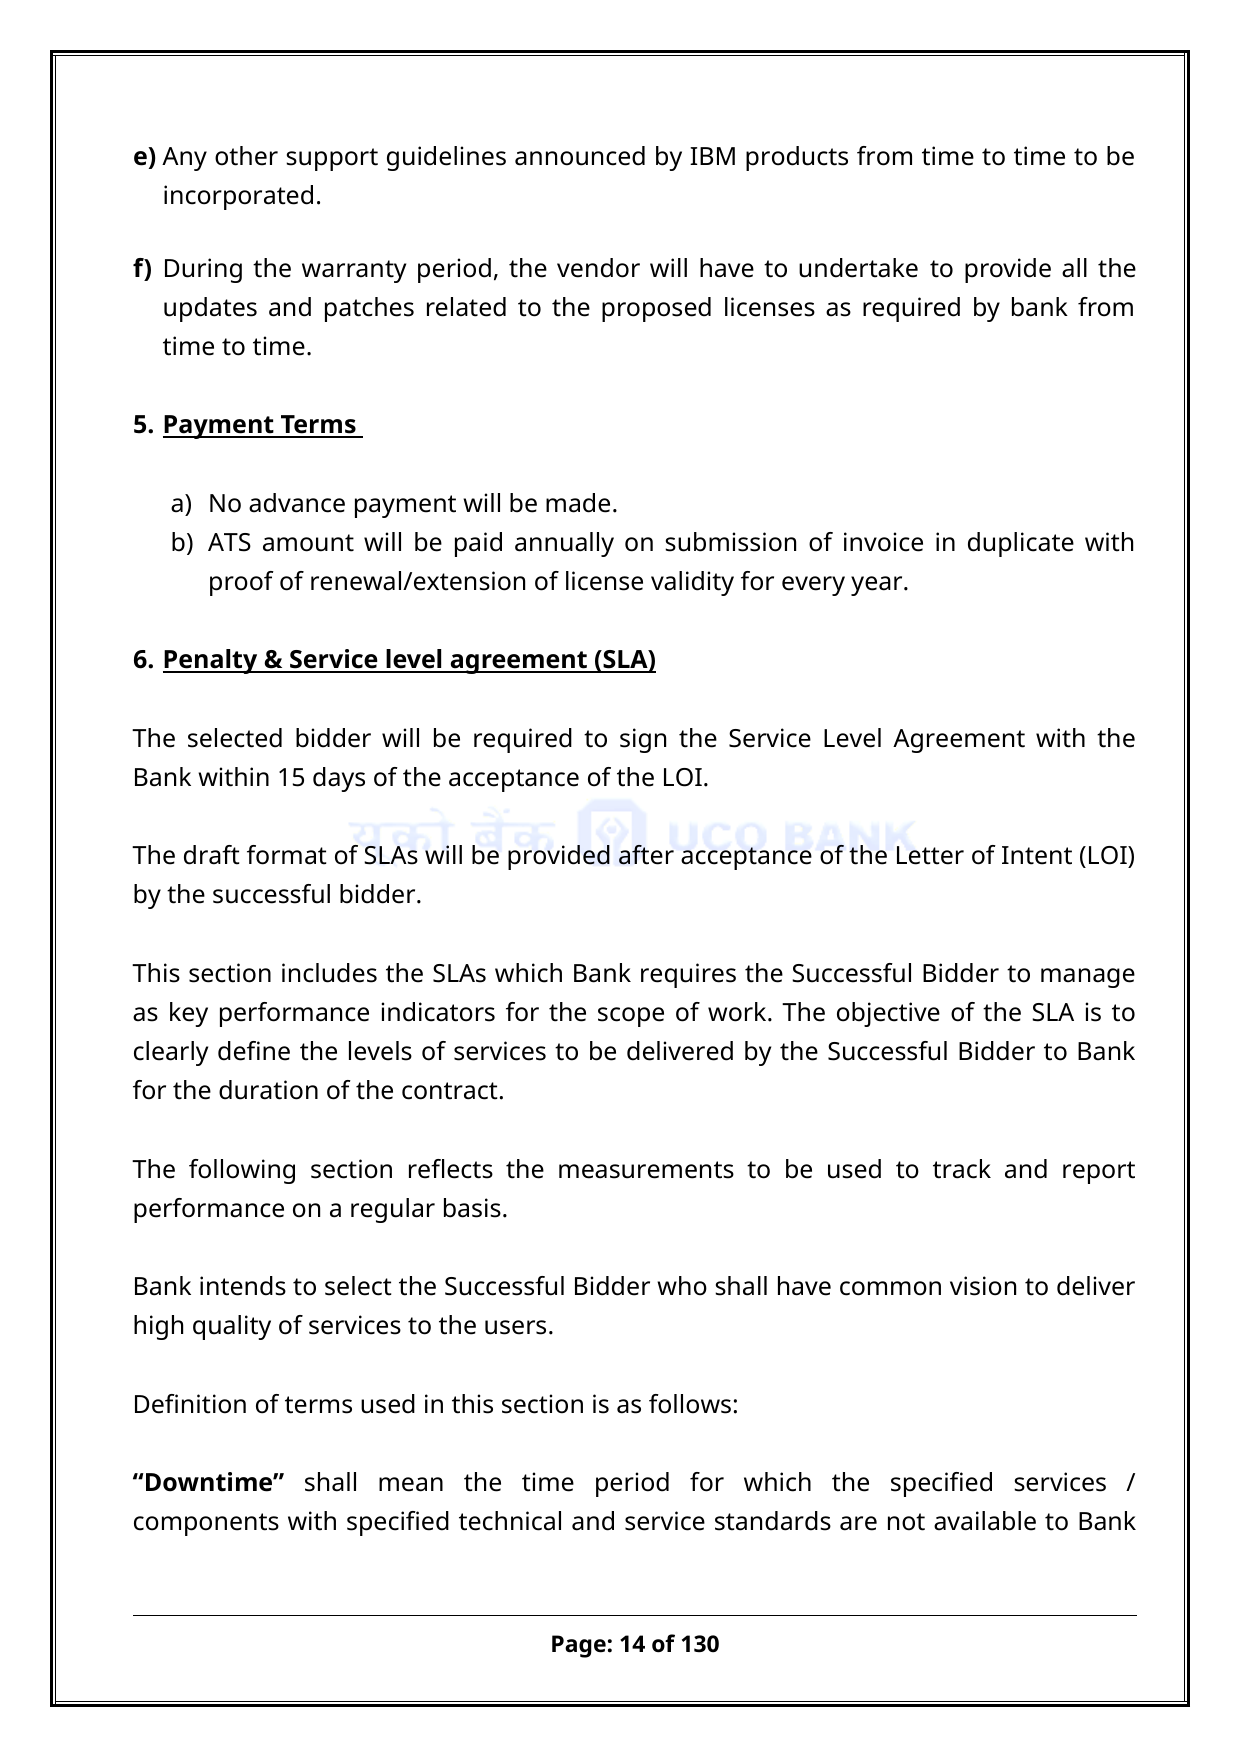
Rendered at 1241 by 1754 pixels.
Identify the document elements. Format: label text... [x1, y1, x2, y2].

text This section includes the SLAs which Bank requires the Successful Bidder to manage as key performance indicators for the scope of work. The objective of the SLA is to clearly define the levels of services to be delivered by the Successful Bidder to Bank for the duration of the contract. [132, 956, 1137, 1107]
subtitle Penalty & Service level agreement (SLA) [133, 642, 1137, 676]
text The following section reflects the measurements to be used to track and report performance on a regular basis. [132, 1151, 1137, 1224]
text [132, 1465, 1137, 1538]
text The selected bidder will be required to sign the Service Level Agreement with the Bank within 15 days of the acceptance of the LOI. [132, 721, 1137, 794]
text The draft format of SLAs will be provided after acceptance of the Letter of Intent (LOI) by the successful bidder. [132, 838, 1137, 911]
text Definition of terms used in this section is as follows: [132, 1386, 1137, 1420]
list During the warranty period, the vendor will have to undertake to provide all the updates and patches related to the proposed licenses as required by bank from time to time. [133, 251, 1137, 363]
list ATS amount will be paid annually on submission of invoice in duplicate with proof of renewal/extension of license validity for every year. [170, 525, 1137, 598]
list Any other support guidelines announced by IBM products from time to time to be incorporated. [133, 138, 1137, 211]
list No advance payment will be made. [170, 486, 1137, 519]
subtitle Payment Terms [133, 407, 1137, 441]
text Bank intends to select the Successful Bidder who shall have common vision to deliver high quality of services to the users. [132, 1269, 1137, 1342]
